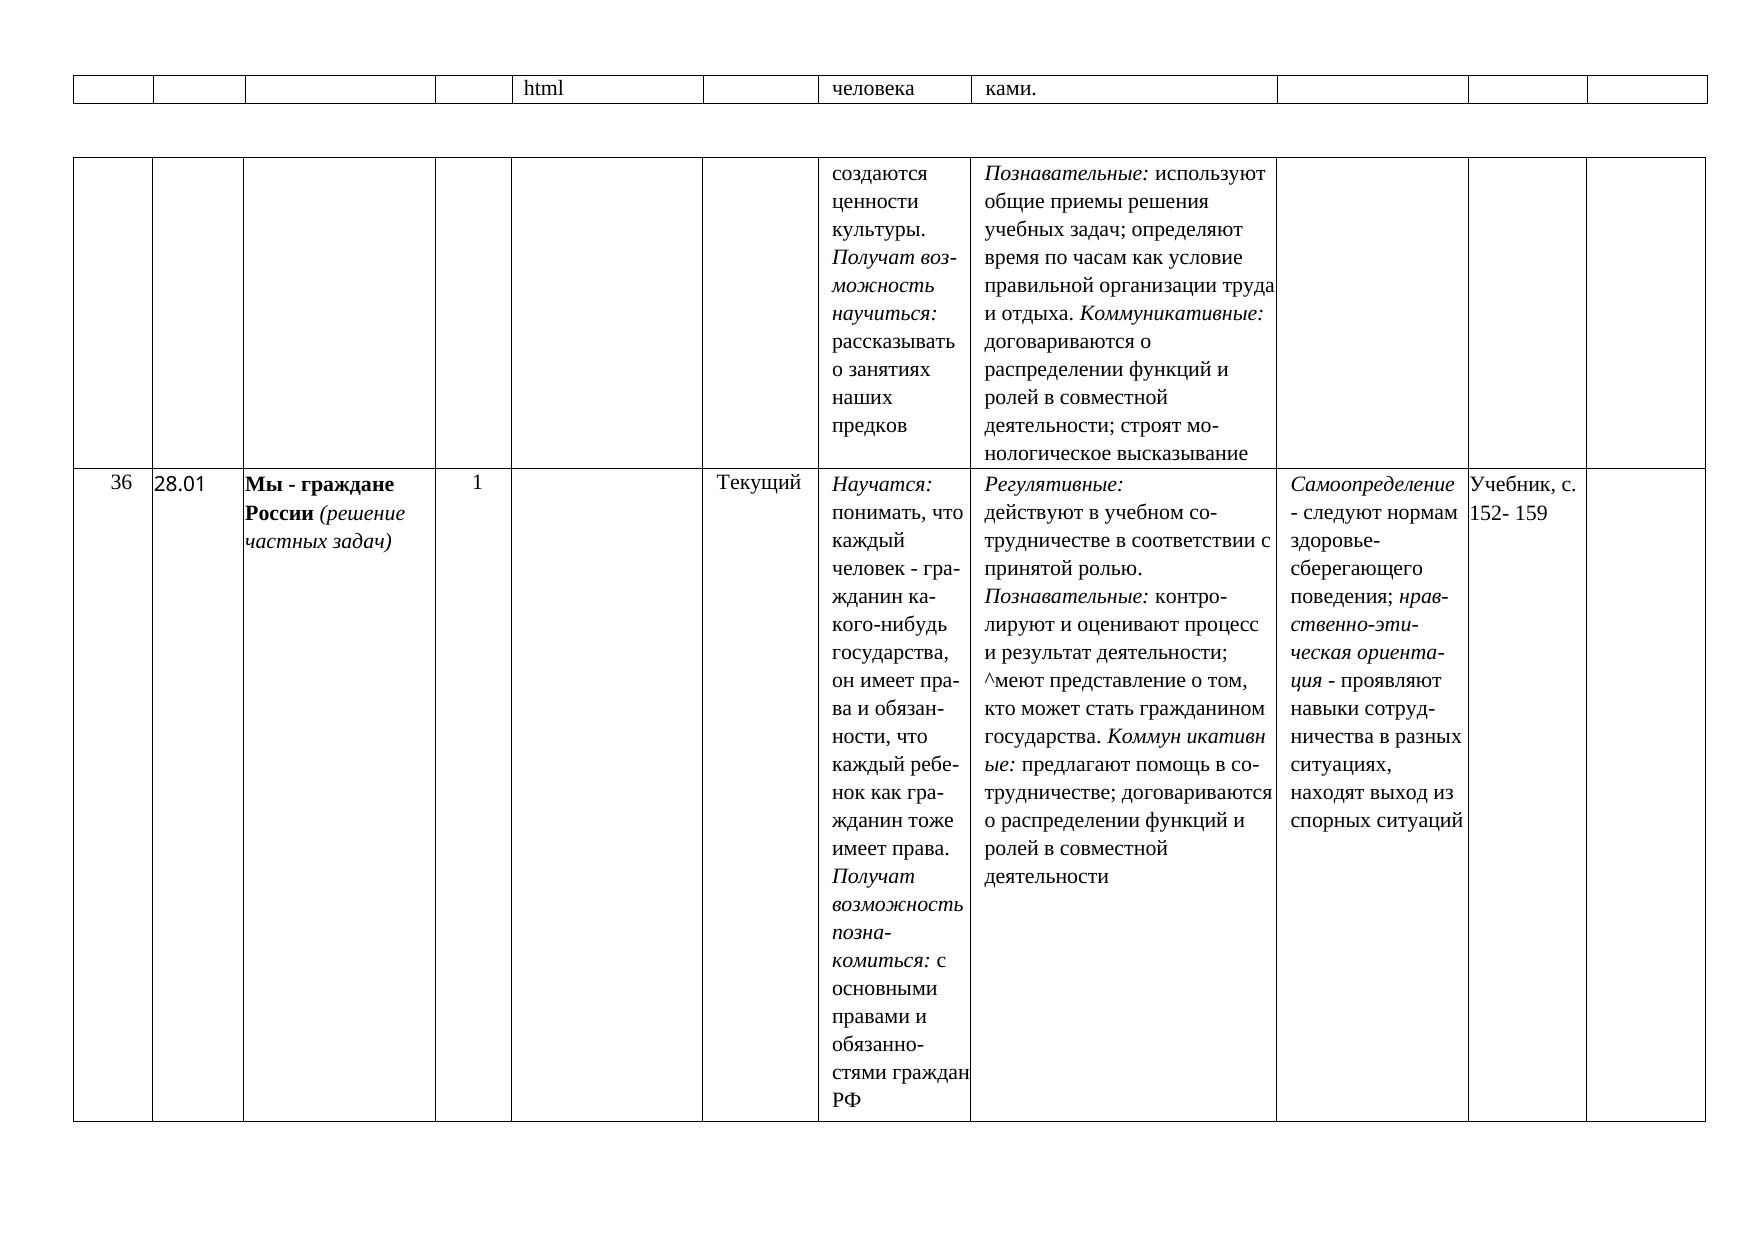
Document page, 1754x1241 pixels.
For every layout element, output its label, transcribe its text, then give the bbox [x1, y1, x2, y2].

table_header [74, 158, 152, 468]
table_cell Учебник, с. 152- 159 [1469, 469, 1586, 1121]
table_cell 1 [436, 469, 511, 1121]
table_header [512, 158, 702, 468]
table_header [1277, 158, 1468, 468]
table_cell [1588, 76, 1707, 102]
table_cell Мы - граждане России (решение частных задач) [244, 469, 435, 1121]
table_header Познавательные: используют общие приемы решения учебных задач; определяют время по часам как условие правильной организации труда и отдыха. Коммуникативные: договариваются о распределении функций и ролей в совместной деятельности; строят монологическое высказывание [971, 158, 1276, 468]
table_cell Регулятивные: действуют в учебном сотрудничестве в соответствии с принятой ролью. Познавательные: контролируют и оценивают процесс и результат деятельности; ^меют представление о том, кто может стать гражданином государства. Коммун икативн ые: предлагают помощь в сотрудничестве; договариваются о распределении функций и ролей в совместной деятельности [971, 469, 1276, 1121]
table_cell 28.01 [153, 469, 243, 1121]
table_cell [1587, 469, 1705, 1121]
table_cell 36 [74, 469, 152, 1121]
table_header [436, 158, 511, 468]
table_cell [154, 76, 245, 102]
table_header [703, 158, 818, 468]
table_cell [704, 76, 818, 102]
table_header [1587, 158, 1705, 468]
table_header [1469, 158, 1586, 468]
table_cell [1469, 76, 1587, 102]
table_cell [1278, 76, 1468, 102]
table_cell [512, 469, 702, 1121]
table_cell html [513, 76, 703, 102]
table_header [153, 158, 243, 468]
table_cell Научатся: понимать, что каждый человек - гражданин ка- кого-нибудь государства, он имеет права и обязанности, что каждый ребенок как гражданин тоже имеет права. Получат возможность познакомиться: с основными правами и обязанностями граждан РФ [819, 469, 970, 1121]
table_cell [246, 76, 435, 102]
table_cell ками. [972, 76, 1277, 102]
table_cell [74, 76, 153, 102]
table_header [244, 158, 435, 468]
table_cell [436, 76, 512, 102]
table_cell человека [819, 76, 971, 102]
table_cell Текущий [703, 469, 818, 1121]
table_header создаются ценности культуры. Получат возможность научиться: рассказывать о занятиях наших предков [819, 158, 970, 468]
table_cell Самоопределение - следуют нормам здоровье- сберегающего поведения; нравственно-этическая ориентация - проявляют навыки сотрудничества в разных ситуациях, находят выход из спорных ситуаций [1277, 469, 1468, 1121]
